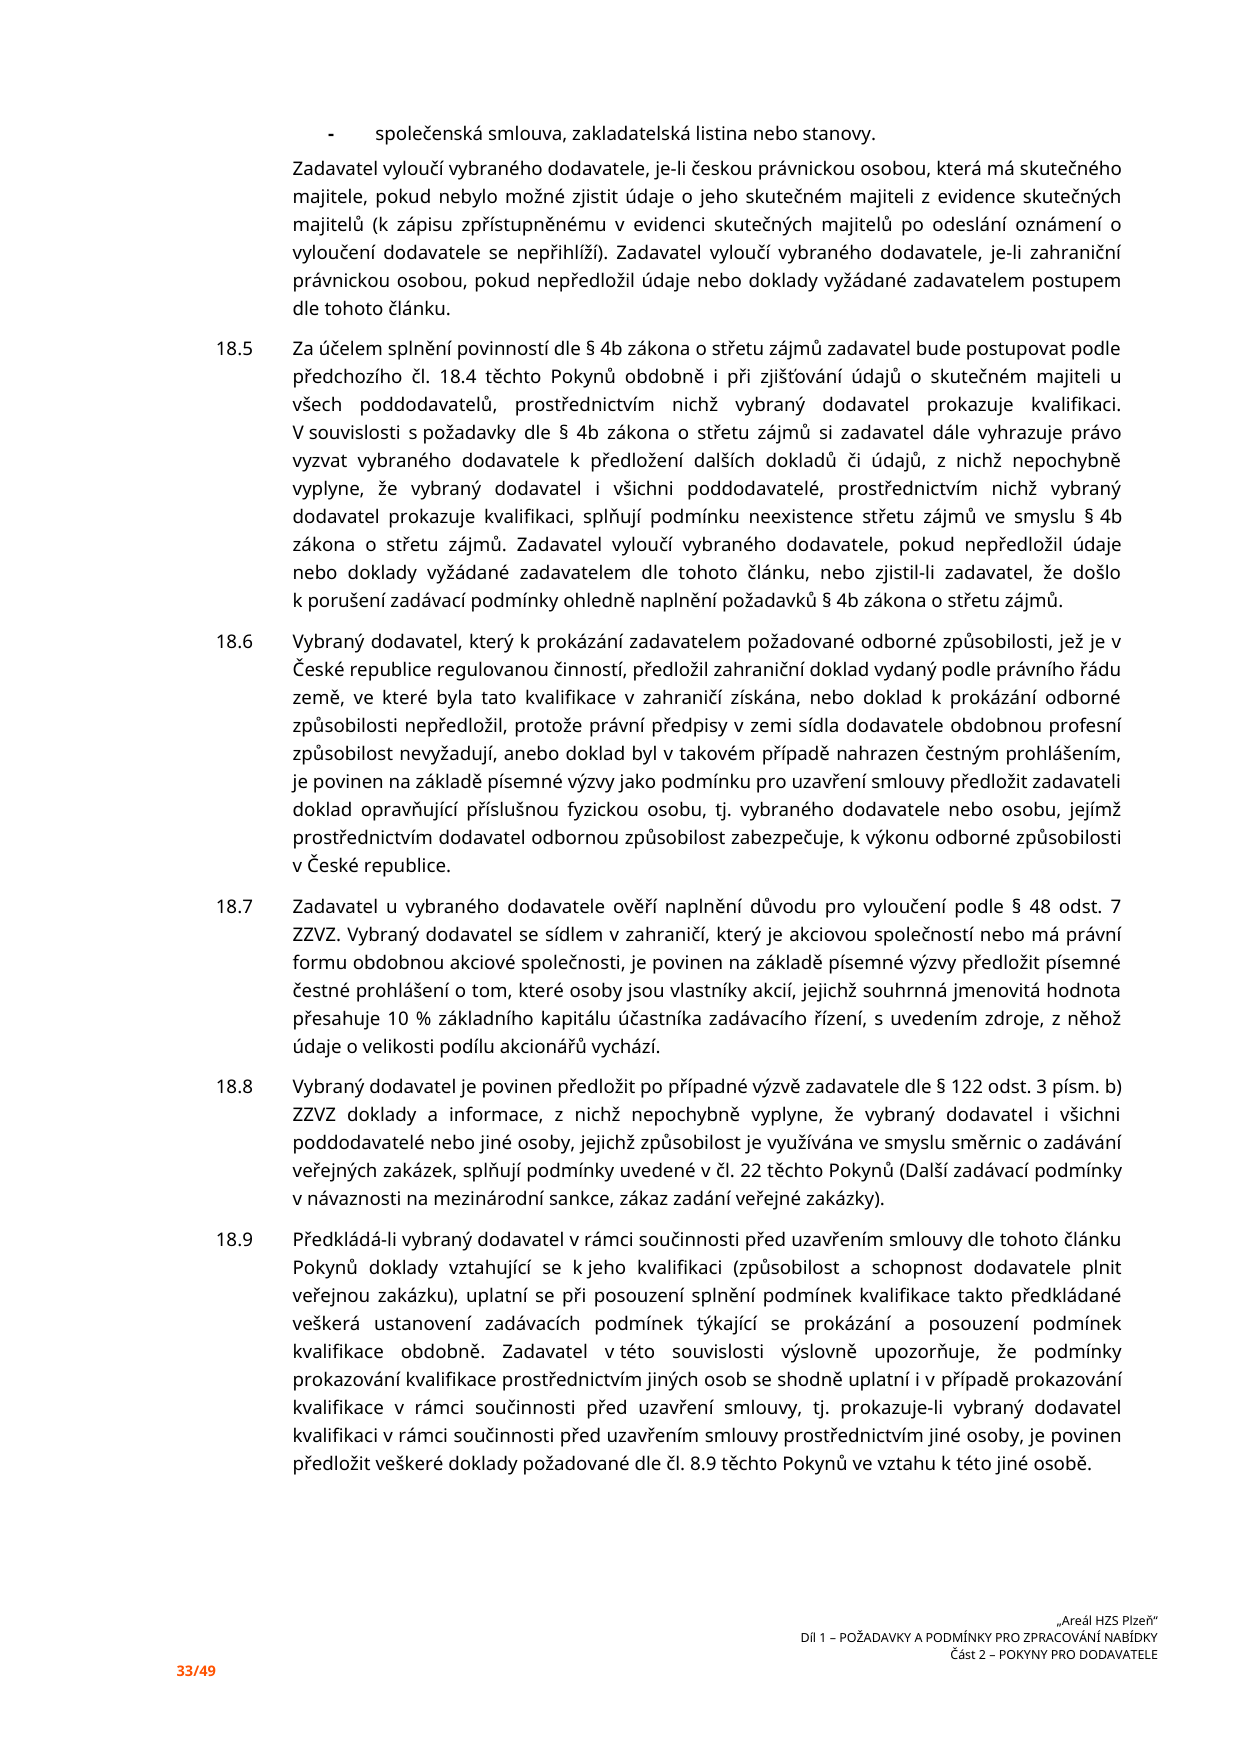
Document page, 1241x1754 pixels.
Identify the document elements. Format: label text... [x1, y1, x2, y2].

text Vybraný dodavatel je povinen předložit po případné výzvě zadavatele dle § 122 odst. 3 písm. b) ZZVZ doklady a informace, z nichž nepochybně vyplyne, že vybraný dodavatel i všichni poddodavatelé nebo jiné osoby, jejichž způsobilost je využívána ve smyslu směrnic o zadávání veřejných zakázek, splňují podmínky uvedené v čl. 22 těchto Pokynů (Další zadávací podmínky v návaznosti na mezinárodní sankce, zákaz zadání veřejné zakázky). [216, 1073, 1122, 1211]
text Zadavatel vyloučí vybraného dodavatele, je-li českou právnickou osobou, která má skutečného majitele, pokud nebylo možné zjistit údaje o jeho skutečném majiteli z evidence skutečných majitelů (k zápisu zpřístupněnému v evidenci skutečných majitelů po odeslání oznámení o vyloučení dodavatele se nepřihlíží). Zadavatel vyloučí vybraného dodavatele, je-li zahraniční právnickou osobou, pokud nepředložil údaje nebo doklady vyžádané zadavatelem postupem dle tohoto článku. [292, 155, 1122, 321]
text Vybraný dodavatel, který k prokázání zadavatelem požadované odborné způsobilosti, jež je v České republice regulovanou činností, předložil zahraniční doklad vydaný podle právního řádu země, ve které byla tato kvalifikace v zahraničí získána, nebo doklad k prokázání odborné způsobilosti nepředložil, protože právní předpisy v zemi sídla dodavatele obdobnou profesní způsobilost nevyžadují, anebo doklad byl v takovém případě nahrazen čestným prohlášením, je povinen na základě písemné výzvy jako podmínku pro uzavření smlouvy předložit zadavateli doklad opravňující příslušnou fyzickou osobu, tj. vybraného dodavatele nebo osobu, jejímž prostřednictvím dodavatel odbornou způsobilost zabezpečuje, k výkonu odborné způsobilosti v České republice. [216, 628, 1122, 878]
text společenská smlouva, zakladatelská listina nebo stanovy. [328, 121, 1122, 146]
text Zadavatel u vybraného dodavatele ověří naplnění důvodu pro vyloučení podle § 48 odst. 7 ZZVZ. Vybraný dodavatel se sídlem v zahraničí, který je akciovou společností nebo má právní formu obdobnou akciové společnosti, je povinen na základě písemné výzvy předložit písemné čestné prohlášení o tom, které osoby jsou vlastníky akcií, jejichž souhrnná jmenovitá hodnota přesahuje 10 % základního kapitálu účastníka zadávacího řízení, s uvedením zdroje, z něhož údaje o velikosti podílu akcionářů vychází. [216, 893, 1122, 1058]
text Za účelem splnění povinností dle § 4b zákona o střetu zájmů zadavatel bude postupovat podle předchozího čl. 18.4 těchto Pokynů obdobně i při zjišťování údajů o skutečném majiteli u všech poddodavatelů, prostřednictvím nichž vybraný dodavatel prokazuje kvalifikaci. V souvislosti s požadavky dle § 4b zákona o střetu zájmů si zadavatel dále vyhrazuje právo vyzvat vybraného dodavatele k předložení dalších dokladů či údajů, z nichž nepochybně vyplyne, že vybraný dodavatel i všichni poddodavatelé, prostřednictvím nichž vybraný dodavatel prokazuje kvalifikaci, splňují podmínku neexistence střetu zájmů ve smyslu § 4b zákona o střetu zájmů. Zadavatel vyloučí vybraného dodavatele, pokud nepředložil údaje nebo doklady vyžádané zadavatelem dle tohoto článku, nebo zjistil-li zadavatel, že došlo k porušení zadávací podmínky ohledně naplnění požadavků § 4b zákona o střetu zájmů. [216, 336, 1122, 613]
text Předkládá-li vybraný dodavatel v rámci součinnosti před uzavřením smlouvy dle tohoto článku Pokynů doklady vztahující se k jeho kvalifikaci (způsobilost a schopnost dodavatele plnit veřejnou zakázku), uplatní se při posouzení splnění podmínek kvalifikace takto předkládané veškerá ustanovení zadávacích podmínek týkající se prokázání a posouzení podmínek kvalifikace obdobně. Zadavatel v této souvislosti výslovně upozorňuje, že podmínky prokazování kvalifikace prostřednictvím jiných osob se shodně uplatní i v případě prokazování kvalifikace v rámci součinnosti před uzavření smlouvy, tj. prokazuje-li vybraný dodavatel kvalifikaci v rámci součinnosti před uzavřením smlouvy prostřednictvím jiné osoby, je povinen předložit veškeré doklady požadované dle čl. 8.9 těchto Pokynů ve vztahu k této jiné osobě. [216, 1226, 1122, 1476]
